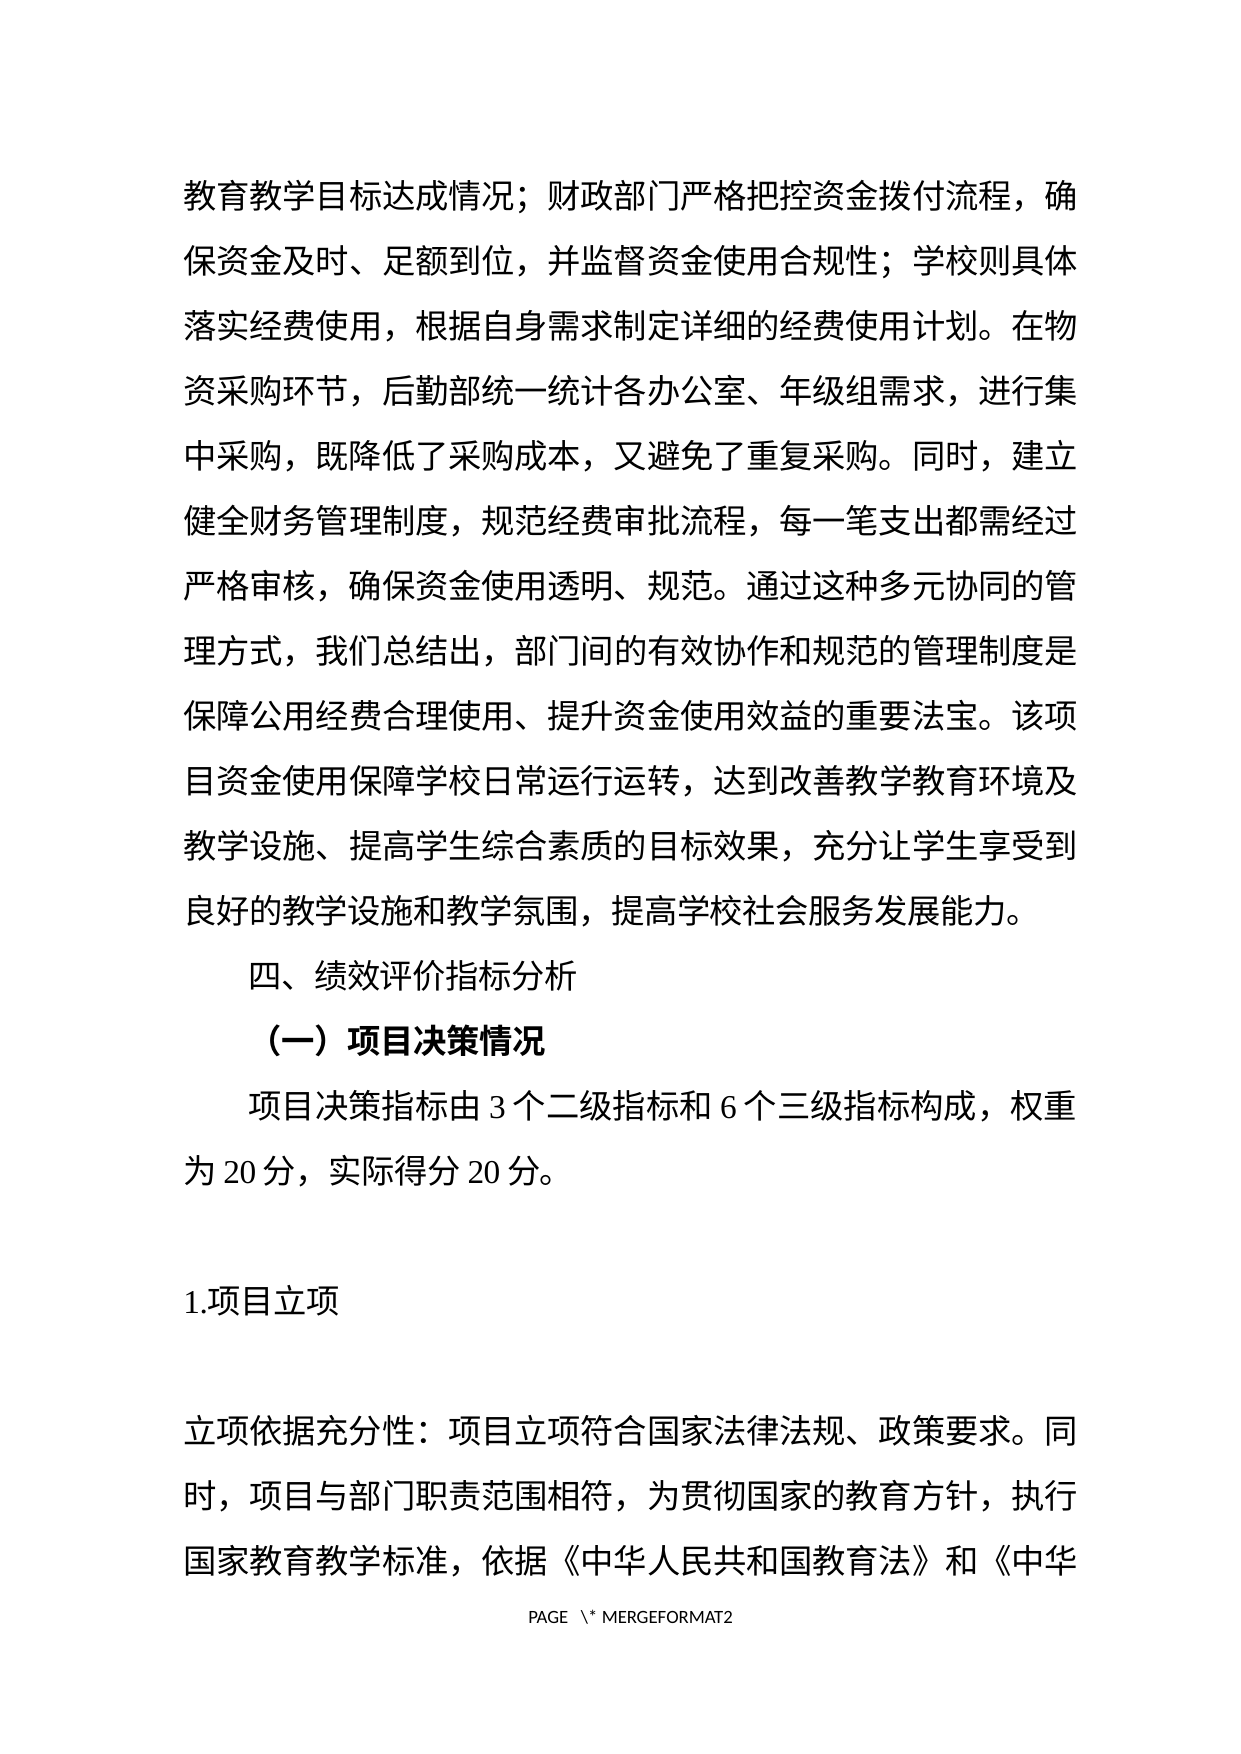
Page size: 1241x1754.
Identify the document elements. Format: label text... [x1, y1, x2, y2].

text （一）项目决策情况 [183, 1007, 1078, 1072]
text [183, 162, 1078, 942]
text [183, 1072, 1078, 1592]
text 四、绩效评价指标分析 [183, 942, 1078, 1007]
